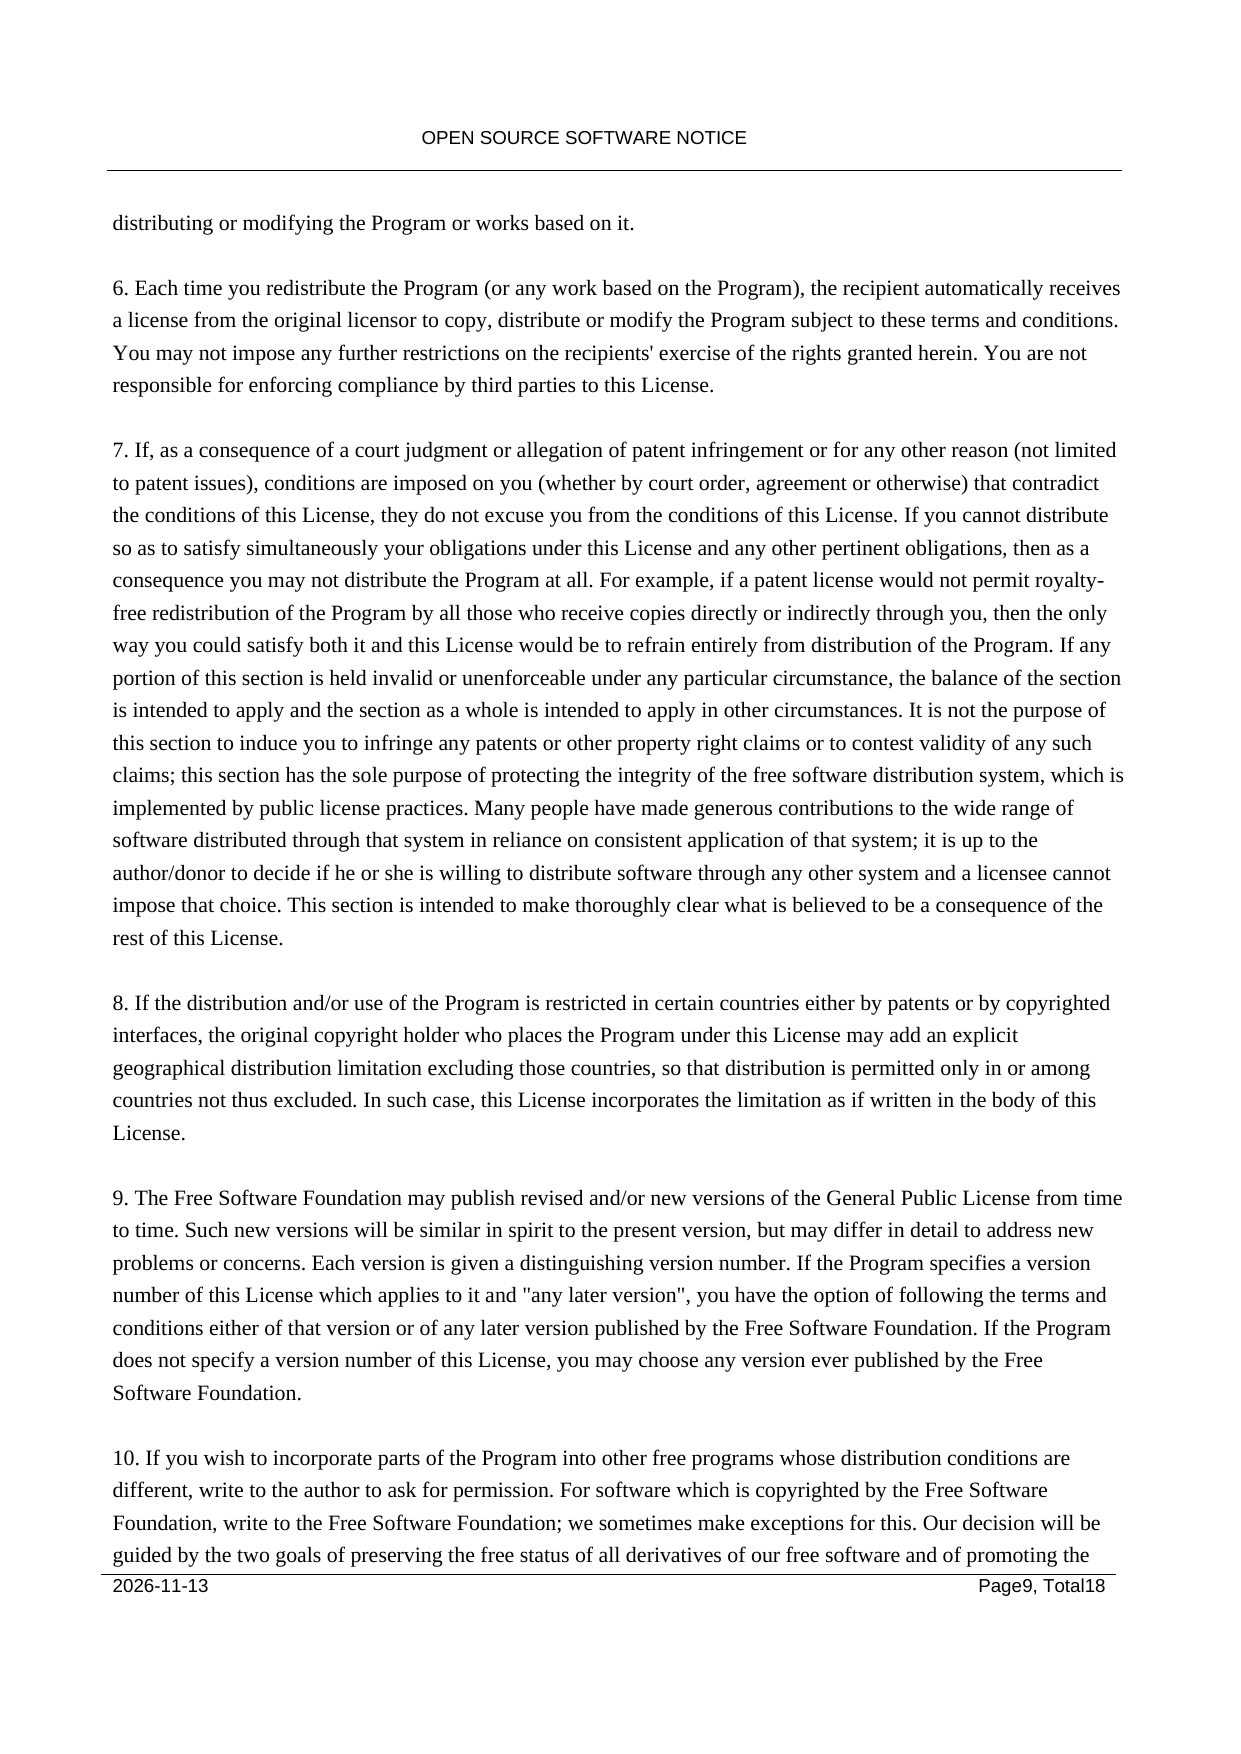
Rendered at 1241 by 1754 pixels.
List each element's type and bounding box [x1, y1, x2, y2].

text [112, 206, 1128, 1571]
